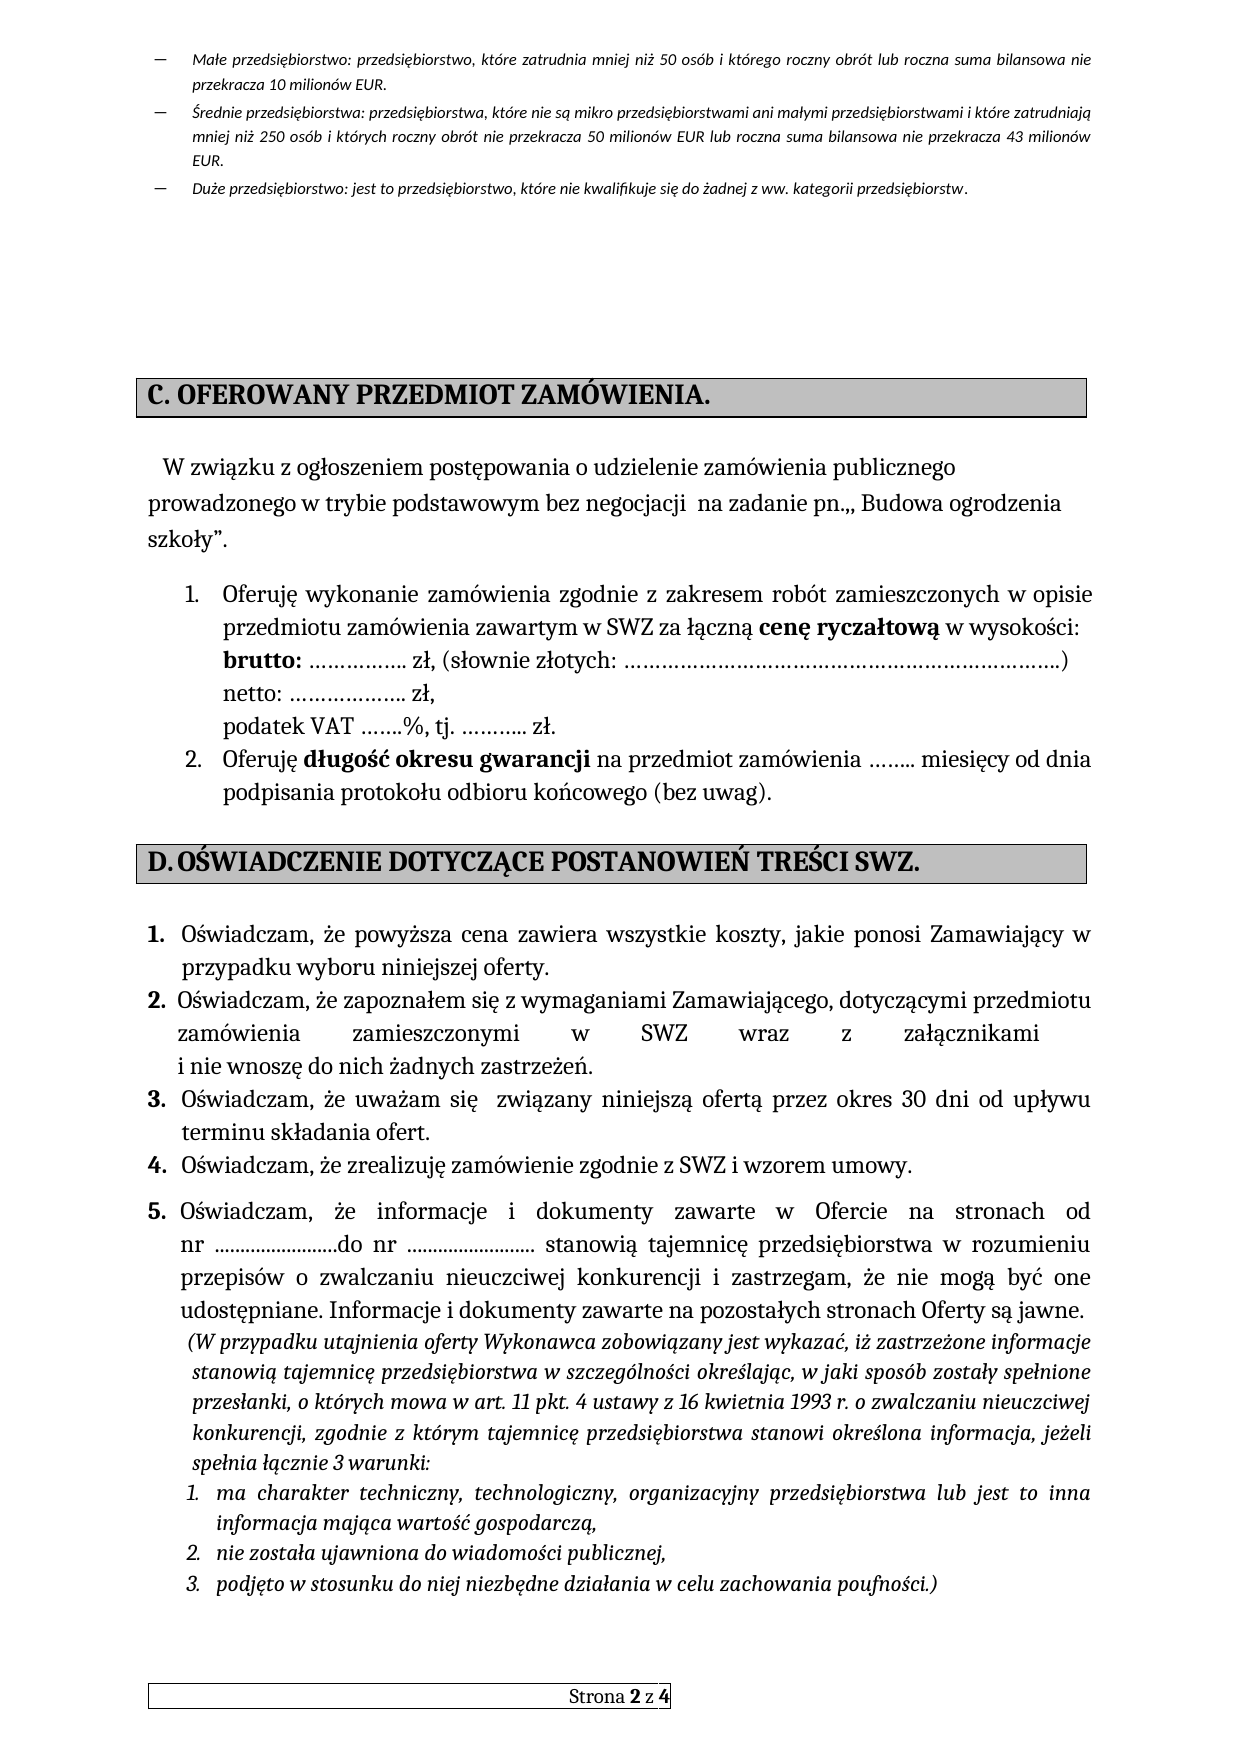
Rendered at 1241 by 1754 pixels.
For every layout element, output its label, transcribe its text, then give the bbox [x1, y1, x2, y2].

list Oferuję długość okresu gwarancji na przedmiot zamówienia …….. miesięcy od dnia podpisania protokołu odbioru końcowego (bez uwag). [185, 745, 1092, 807]
list Średnie przedsiębiorstwa: przedsiębiorstwa, które nie są mikro przedsiębiorstwami ani małymi przedsiębiorstwami i które zatrudniają mniej niż 250 osób i których roczny obrót nie przekracza 50 milionów EUR lub roczna suma bilansowa nie przekracza 43 milionów EUR. [154, 97, 1092, 170]
list Oświadczam, że zrealizuję zamówienie zgodnie z SWZ i wzorem umowy. [148, 1151, 1092, 1180]
list Oświadczam, że zapoznałem się z wymaganiami Zamawiającego, dotyczącymi przedmiotu zamówienia zamieszczonymi w SWZ wraz z załącznikami i nie wnoszę do nich żadnych zastrzeżeń. [148, 986, 1092, 1081]
list podatek VAT …….%, tj. ……….. zł. [223, 712, 1092, 741]
list Małe przedsiębiorstwo: przedsiębiorstwo, które zatrudnia mniej niż 50 osób i którego roczny obrót lub roczna suma bilansowa nie przekracza 10 milionów EUR. [154, 44, 1092, 94]
text (W przypadku utajnienia oferty Wykonawca zobowiązany jest wykazać, iż zastrzeżone informacje stanowią tajemnicę przedsiębiorstwa w szczególności określając, w jaki sposób zostały spełnione przesłanki, o których mowa w art. 11 pkt. 4 ustawy z 16 kwietnia 1993 r. o zwalczaniu nieuczciwej konkurencji, zgodnie z którym tajemnicę przedsiębiorstwa stanowi określona informacja, jeżeli spełnia łącznie 3 warunki: [186, 1329, 1092, 1476]
text 1. ma charakter techniczny, technologiczny, organizacyjny przedsiębiorstwa lub jest to inna informacja mająca wartość gospodarczą, [186, 1480, 1092, 1536]
table_header OFEROWANY PRZEDMIOT ZAMÓWIENIA. [137, 379, 1086, 416]
text 3. podjęto w stosunku do niej niezbędne działania w celu zachowania poufności.) [186, 1570, 1092, 1597]
list Oświadczam, że powyższa cena zawiera wszystkie koszty, jakie ponosi Zamawiający w przypadku wyboru niniejszej oferty. [148, 920, 1092, 982]
list Oświadczam, że informacje i dokumenty zawarte w Ofercie na stronach od nr ........................do nr ......................... stanowią tajemnicę przedsiębiorstwa w rozumieniu przepisów o zwalczaniu nieuczciwej konkurencji i zastrzegam, że nie mogą być one udostępniane. Informacje i dokumenty zawarte na pozostałych stronach Oferty są jawne. [148, 1197, 1092, 1324]
list netto: ………………. zł, [223, 679, 1092, 708]
list Oferuję wykonanie zamówienia zgodnie z zakresem robót zamieszczonych w opisie przedmiotu zamówienia zawartym w SWZ za łączną cenę ryczałtową w wysokości: [185, 580, 1092, 642]
table_header OŚWIADCZENIE DOTYCZĄCE POSTANOWIEŃ TREŚCI SWZ. [137, 845, 1086, 883]
text W związku z ogłoszeniem postępowania o udzielenie zamówienia publicznego prowadzonego w trybie podstawowym bez negocjacji na zadanie pn.,, Budowa ogrodzenia szkoły”. [148, 453, 1092, 554]
list Duże przedsiębiorstwo: jest to przedsiębiorstwo, które nie kwalifikuje się do żadnej z ww. kategorii przedsiębiorstw. [154, 173, 1092, 199]
list brutto: ……………. zł, (słownie złotych: …………………………………………………………….) [223, 646, 1092, 675]
text 2. nie została ujawniona do wiadomości publicznej, [186, 1540, 1092, 1566]
list Oświadczam, że uważam się związany niniejszą ofertą przez okres 30 dni od upływu terminu składania ofert. [148, 1085, 1092, 1147]
